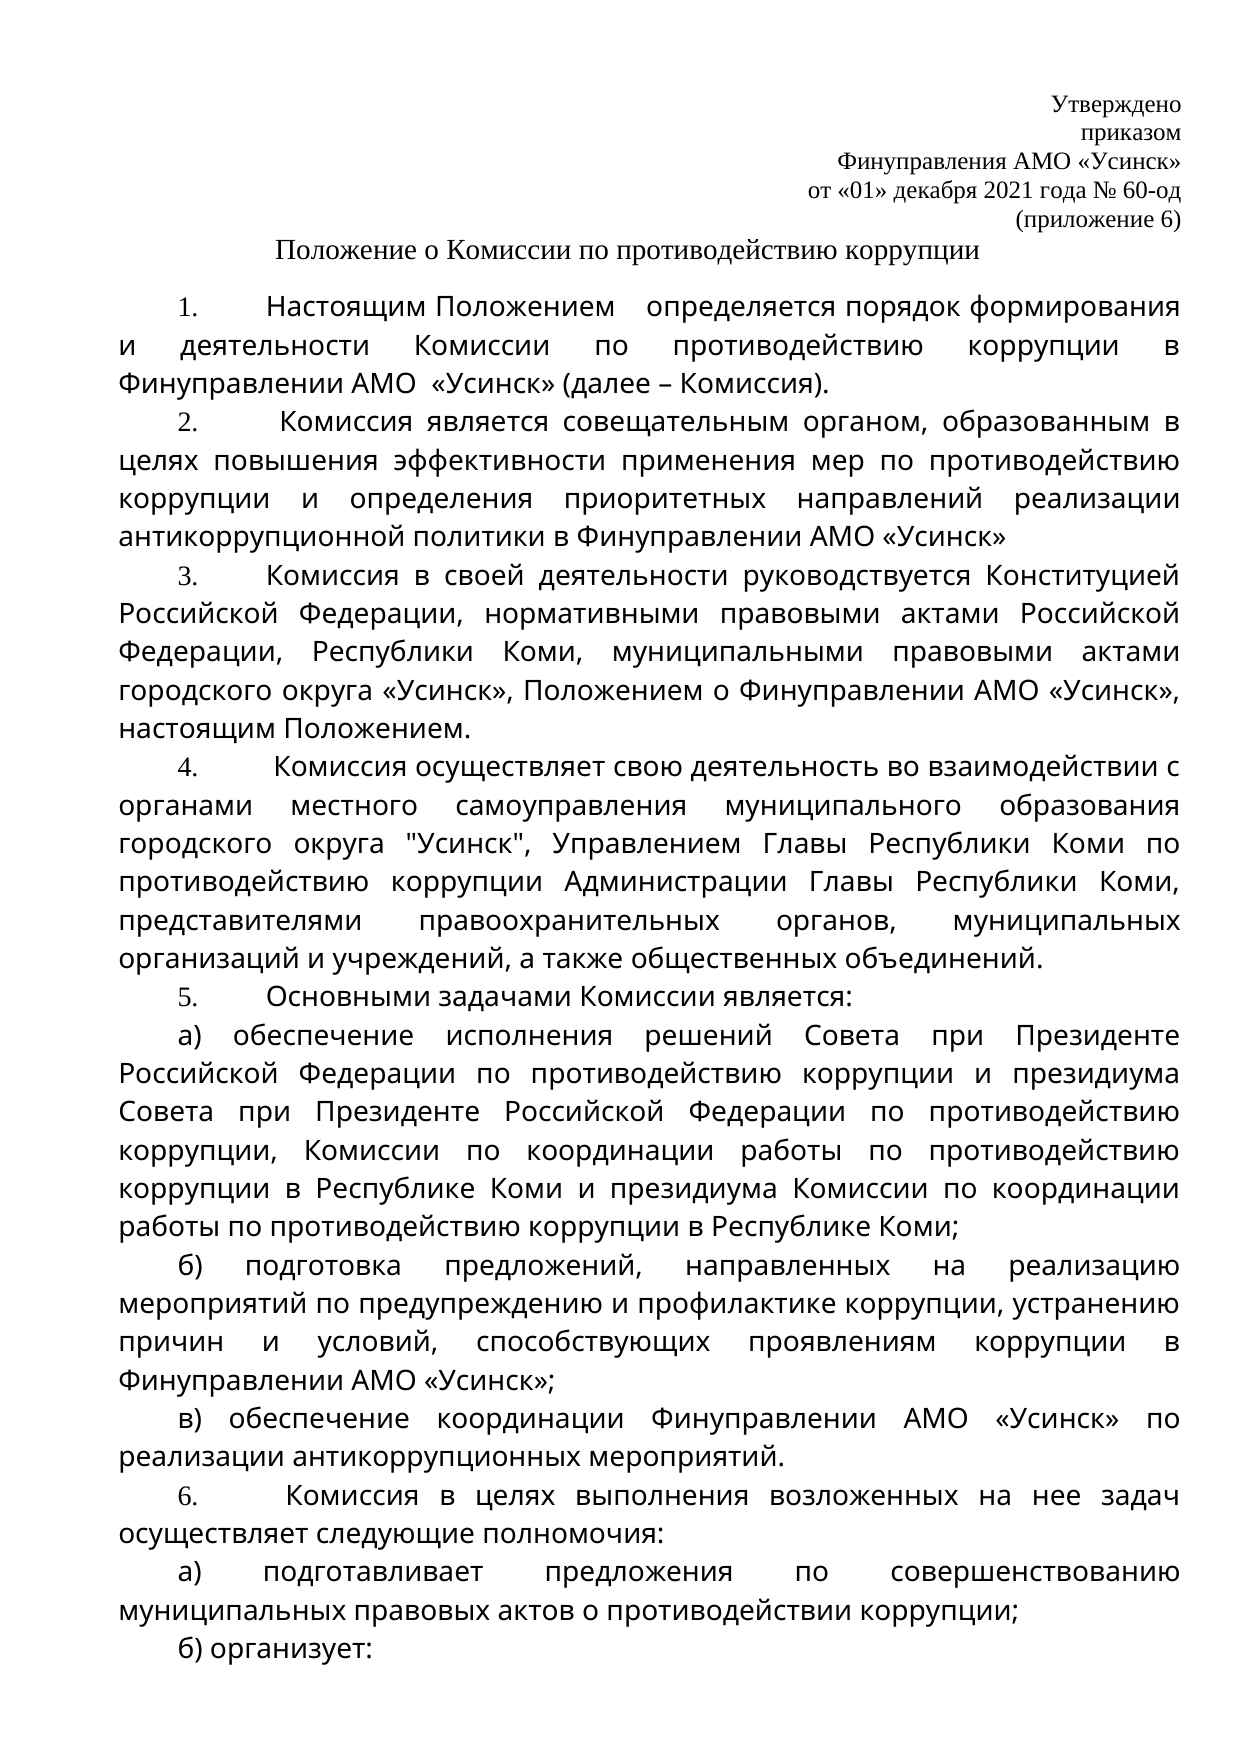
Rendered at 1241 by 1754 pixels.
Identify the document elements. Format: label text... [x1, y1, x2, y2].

list Комиссия осуществляет свою деятельность во взаимодействии с органами местного самоуправления муниципального образования городского округа "Усинск", Управлением Главы Республики Коми по противодействию коррупции Администрации Главы Республики Коми, представителями правоохранительных органов, муниципальных организаций и учреждений, а также общественных объединений. [118, 747, 1181, 977]
text от «01» декабря 2021 года № 60-од [118, 175, 1181, 204]
list Комиссия в целях выполнения возложенных на нее задач осуществляет следующие полномочия: [118, 1475, 1181, 1552]
list Настоящим Положением определяется порядок формирования и деятельности Комиссии по противодействию коррупции в Финуправлении АМО «Усинск» (далее – Комиссия). [118, 363, 1181, 402]
list в) обеспечение координации Финуправлении АМО «Усинск» по реализации антикоррупционных мероприятий. [118, 1398, 1181, 1475]
list а) обеспечение исполнения решений Совета при Президенте Российской Федерации по противодействию коррупции и президиума Совета при Президенте Российской Федерации по противодействию коррупции, Комиссии по координации работы по противодействию коррупции в Республике Коми и президиума Комиссии по координации работы по противодействию коррупции в Республике Коми; [118, 1015, 1181, 1245]
list Комиссия является совещательным органом, образованным в целях повышения эффективности применения мер по противодействию коррупции и определения приоритетных направлений реализации антикоррупционной политики в Финуправлении АМО «Усинск» [118, 402, 1181, 555]
text Положение о Комиссии по противодействию коррупции [74, 232, 1181, 266]
text Финуправления АМО «Усинск» [118, 146, 1181, 175]
text приказом [118, 117, 1181, 146]
list Основными задачами Комиссии является: [118, 977, 1181, 1015]
text (приложение 6) [74, 204, 1181, 232]
list Комиссия в своей деятельности руководствуется Конституцией Российской Федерации, нормативными правовыми актами Российской Федерации, Республики Коми, муниципальными правовыми актами городского округа «Усинск», Положением о Финуправлении АМО «Усинск», настоящим Положением. [118, 555, 1181, 747]
list б) организует: [118, 1628, 1181, 1667]
list б) подготовка предложений, направленных на реализацию мероприятий по предупреждению и профилактике коррупции, устранению причин и условий, способствующих проявлениям коррупции в Финуправлении АМО «Усинск»; [118, 1245, 1181, 1398]
list а) подготавливает предложения по совершенствованию муниципальных правовых актов о противодействии коррупции; [118, 1552, 1181, 1628]
text Утверждено [118, 89, 1181, 117]
list Настоящим Положением определяется порядок формирования и деятельности Комиссии по противодействию коррупции в Финуправлении АМО «Усинск» (далее – Комиссия). [118, 287, 435, 325]
